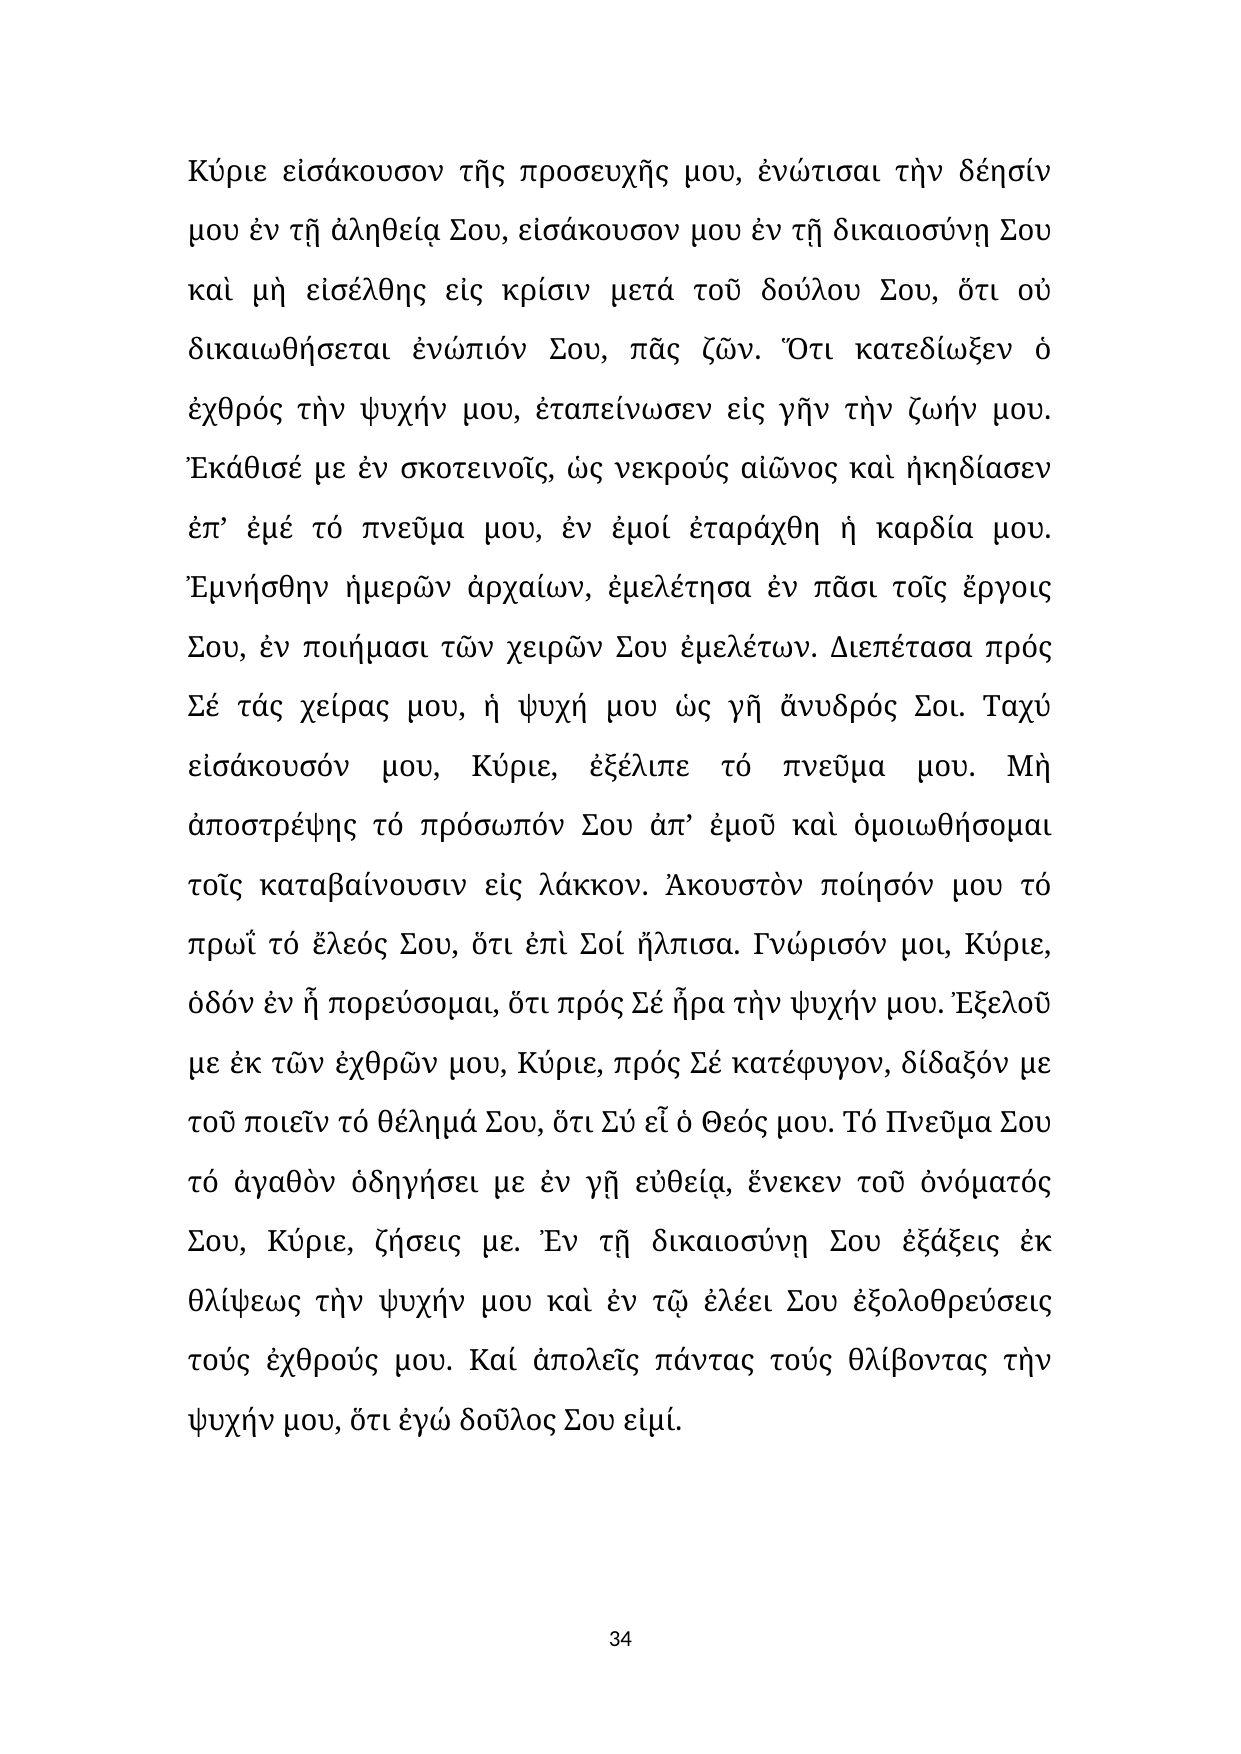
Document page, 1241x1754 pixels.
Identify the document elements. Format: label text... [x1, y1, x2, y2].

text Κύριε εἰσάκουσον τῆς προσευχῆς μου, ἐνώτισαι τὴν δέησίν μου ἐν τῇ ἀληθείᾳ Σου, εἰσάκουσον μου ἐν τῇ δικαιοσύνῃ Σου καὶ μὴ εἰσέλθης εἰς κρίσιν μετά τοῦ δούλου Σου, ὅτι οὐ δικαιωθήσεται ἐνώπιόν Σου, πᾶς ζῶν. Ὅτι κατεδίωξεν ὁ ἐχθρός τὴν ψυχήν μου, ἐταπείνωσεν εἰς γῆν τὴν ζωήν μου. Ἐκάθισέ με ἐν σκοτεινοῖς, ὡς νεκρούς αἰῶνος καὶ ἠκηδίασεν ἐπ’ ἐμέ τό πνεῦμα μου, ἐν ἐμοί ἐταράχθη ἡ καρδία μου. Ἐμνήσθην ἡμερῶν ἀρχαίων, ἐμελέτησα ἐν πᾶσι τοῖς ἔργοις Σου, ἐν ποιήμασι τῶν χειρῶν Σου ἐμελέτων. Διεπέτασα πρός Σέ τάς χείρας μου, ἡ ψυχή μου ὡς γῆ ἄνυδρός Σοι. Ταχύ εἰσάκουσόν μου, Κύριε, ἐξέλιπε τό πνεῦμα μου. Μὴ ἀποστρέψης τό πρόσωπόν Σου ἀπ’ ἐμοῦ καὶ ὁμοιωθήσομαι τοῖς καταβαίνουσιν εἰς λάκκον. Ἀκουστὸν ποίησόν μου τό πρωΐ τό ἔλεός Σου, ὅτι ἐπὶ Σοί ἤλπισα. Γνώρισόν μοι, Κύριε, ὁδόν ἐν ἧ πορεύσομαι, ὅτι πρός Σέ ἦρα τὴν ψυχήν μου. Ἐξελοῦ με ἐκ τῶν ἐχθρῶν μου, Κύριε, πρός Σέ κατέφυγον, δίδαξόν με τοῦ ποιεῖν τό θέλημά Σου, ὅτι Σύ εἶ ὁ Θεός μου. Τό Πνεῦμα Σου τό ἀγαθὸν ὁδηγήσει με ἐν γῇ εὐθείᾳ, ἕνεκεν τοῦ ὀνόματός Σου, Κύριε, ζήσεις με. Ἐν τῇ δικαιοσύνῃ Σου ἐξάξεις ἐκ θλίψεως τὴν ψυχήν μου καὶ ἐν τῷ ἐλέει Σου ἐξολοθρεύσεις τούς ἐχθρούς μου. Καί ἀπολεῖς πάντας τούς θλίβοντας τὴν ψυχήν μου, ὅτι ἐγώ δοῦλος Σου εἰμί. [187, 150, 1053, 1439]
